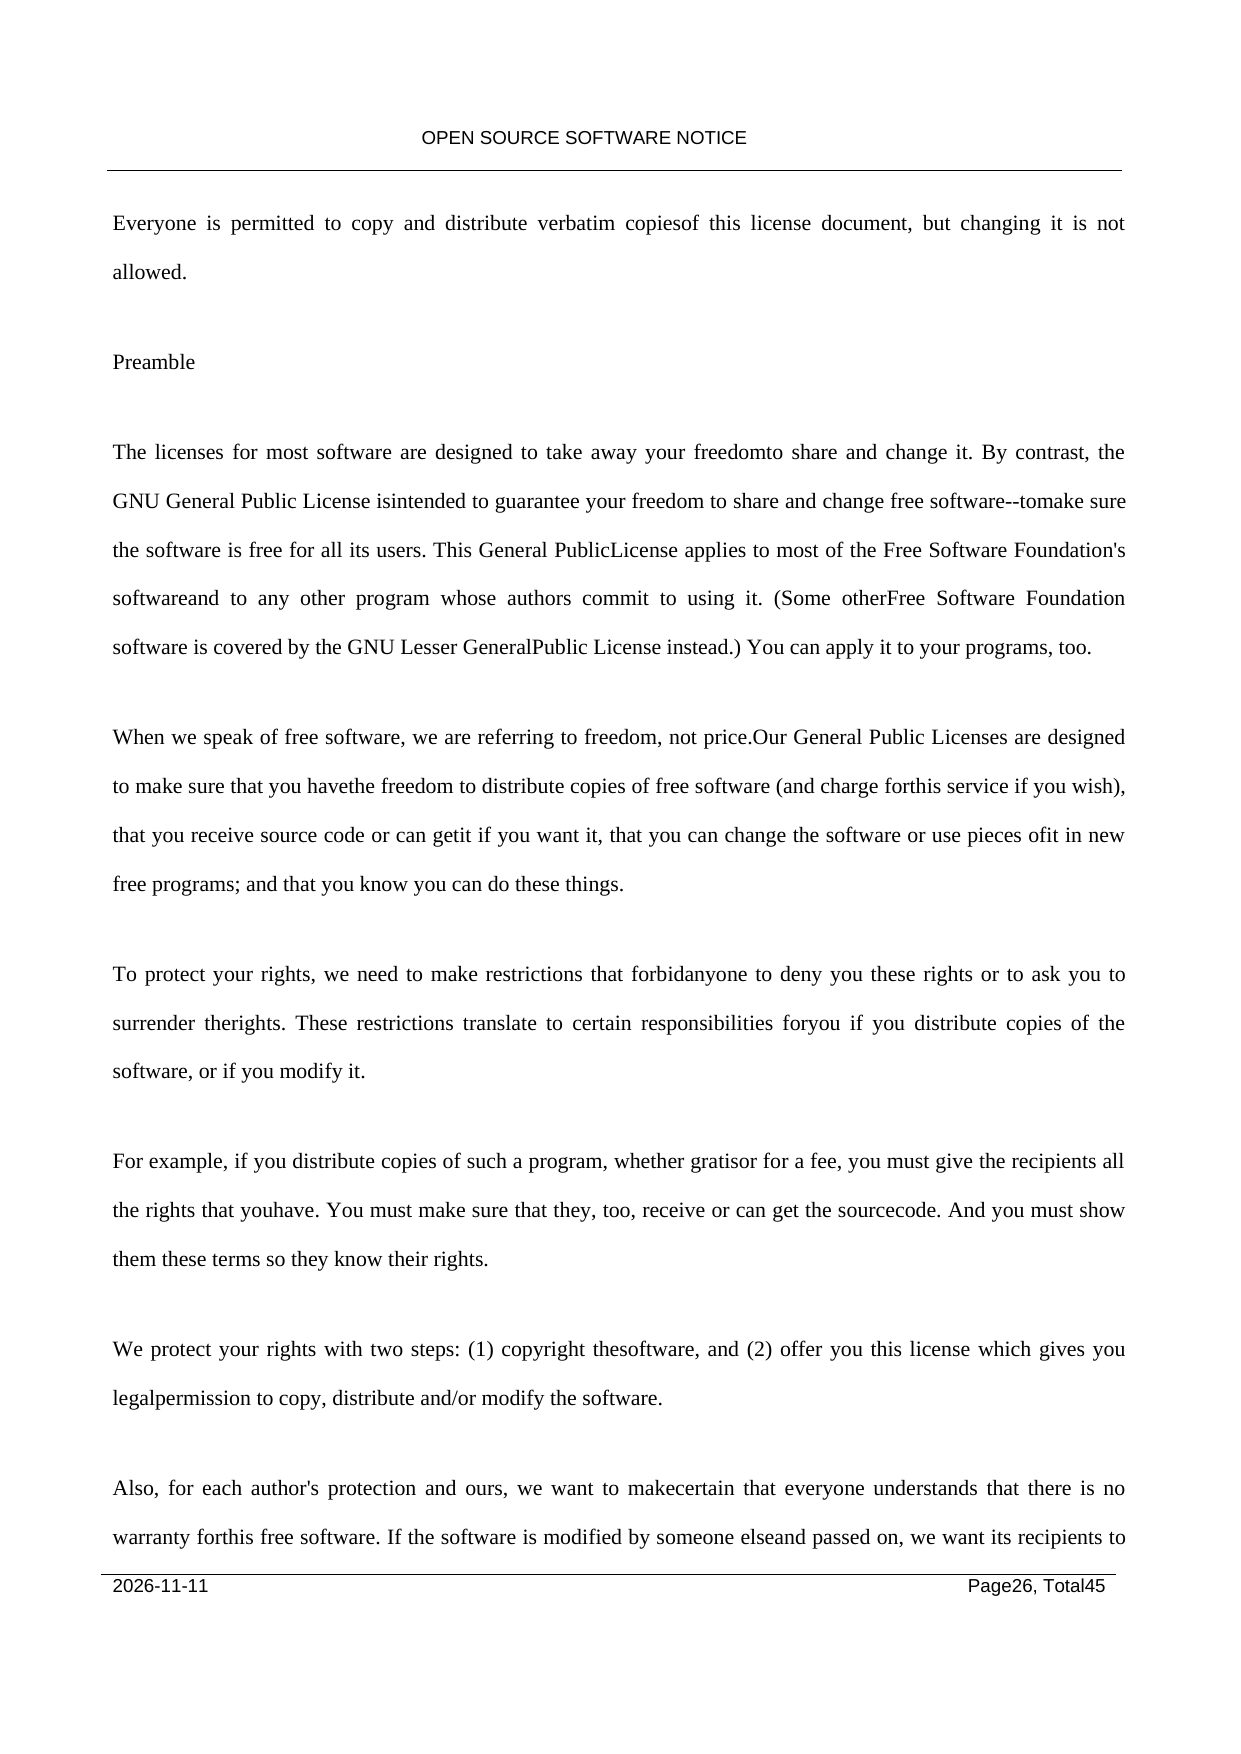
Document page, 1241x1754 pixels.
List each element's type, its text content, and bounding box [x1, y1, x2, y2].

text To protect your rights, we need to make restrictions that forbidanyone to deny you these rights or to ask you to surrender therights. These restrictions translate to certain responsibilities foryou if you distribute copies of the software, or if you modify it. [112, 957, 1128, 1087]
text When we speak of free software, we are referring to freedom, not price.Our General Public Licenses are designed to make sure that you havethe freedom to distribute copies of free software (and charge forthis service if you wish), that you receive source code or can getit if you want it, that you can change the software or use pieces ofit in new free programs; and that you know you can do these things. [112, 721, 1128, 899]
text We protect your rights with two steps: (1) copyright thesoftware, and (2) offer you this license which gives you legalpermission to copy, distribute and/or modify the software. [112, 1333, 1128, 1414]
text For example, if you distribute copies of such a program, whether gratisor for a fee, you must give the recipients all the rights that youhave. You must make sure that they, too, receive or can get the sourcecode. And you must show them these terms so they know their rights. [112, 1145, 1128, 1275]
text The licenses for most software are designed to take away your freedomto share and change it. By contrast, the GNU General Public License isintended to guarantee your freedom to share and change free software--tomake sure the software is free for all its users. This General PublicLicense applies to most of the Free Software Foundation's softwareand to any other program whose authors commit to using it. (Some otherFree Software Foundation software is covered by the GNU Lesser GeneralPublic License instead.) You can apply it to your programs, too. [112, 436, 1128, 663]
text Everyone is permitted to copy and distribute verbatim copiesof this license document, but changing it is not allowed. [112, 206, 1128, 288]
text Preamble [112, 345, 1128, 378]
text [112, 1472, 1128, 1553]
